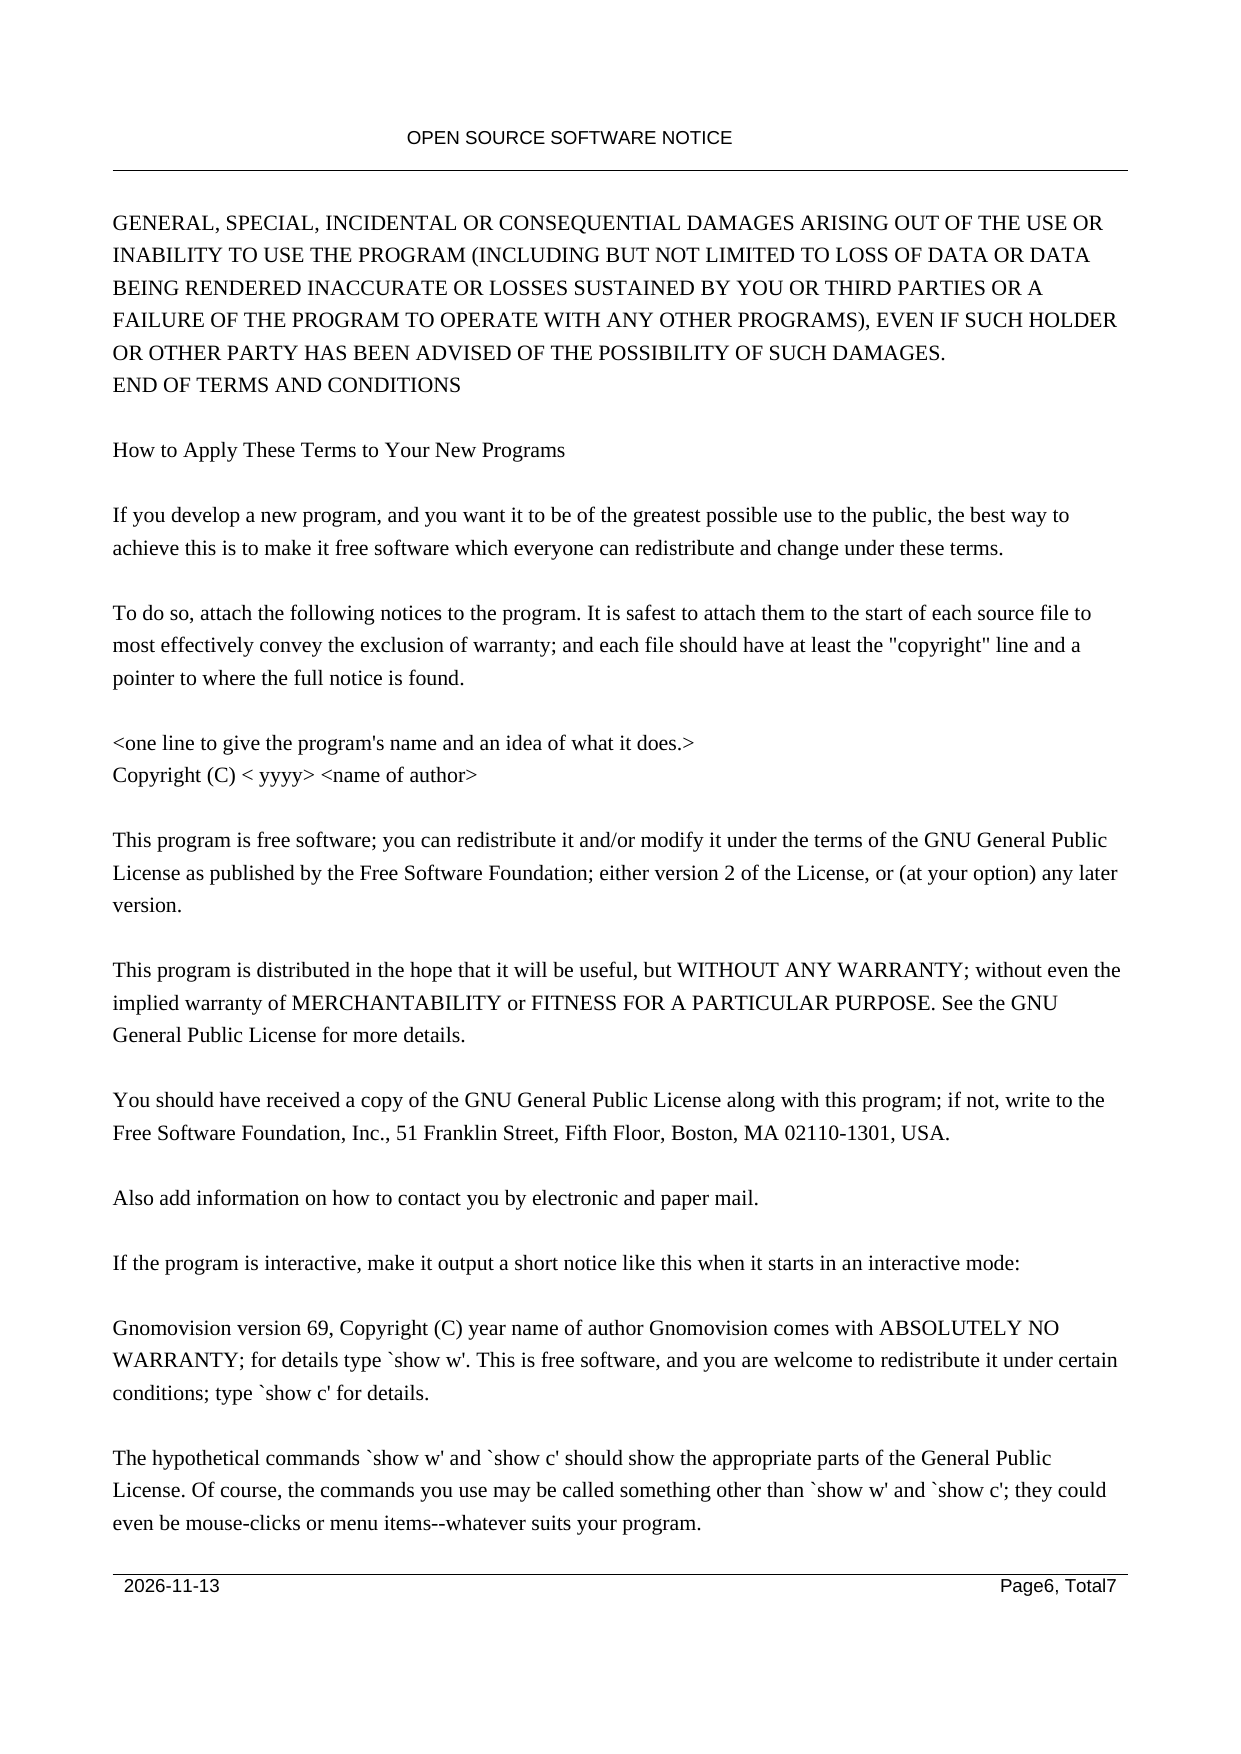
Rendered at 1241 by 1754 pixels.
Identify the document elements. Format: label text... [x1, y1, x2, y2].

text If you develop a new program, and you want it to be of the greatest possible use to the public, the best way to achieve this is to make it free software which everyone can redistribute and change under these terms. [112, 499, 1128, 564]
text If the program is interactive, make it output a short notice like this when it starts in an interactive mode: [112, 1246, 1128, 1279]
text To do so, attach the following notices to the program. It is safest to attach them to the start of each source file to most effectively convey the exclusion of warranty; and each file should have at least the "copyright" line and a pointer to where the full notice is found. [112, 596, 1128, 694]
text You should have received a copy of the GNU General Public License along with this program; if not, write to the Free Software Foundation, Inc., 51 Franklin Street, Fifth Floor, Boston, MA 02110-1301, USA. [112, 1084, 1128, 1149]
text How to Apply These Terms to Your New Programs [112, 434, 1128, 466]
text This program is distributed in the hope that it will be useful, but WITHOUT ANY WARRANTY; without even the implied warranty of MERCHANTABILITY or FITNESS FOR A PARTICULAR PURPOSE. See the GNU General Public License for more details. [112, 954, 1128, 1051]
text This program is free software; you can redistribute it and/or modify it under the terms of the GNU General Public License as published by the Free Software Foundation; either version 2 of the License, or (at your option) any later version. [112, 824, 1128, 921]
text The hypothetical commands `show w' and `show c' should show the appropriate parts of the General Public License. Of course, the commands you use may be called something other than `show w' and `show c'; they could even be mouse-clicks or menu items--whatever suits your program. [112, 1441, 1128, 1539]
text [112, 206, 1128, 369]
text Also add information on how to contact you by electronic and paper mail. [112, 1181, 1128, 1214]
text <one line to give the program's name and an idea of what it does.> [112, 726, 1128, 759]
text Gnomovision version 69, Copyright (C) year name of author Gnomovision comes with ABSOLUTELY NO WARRANTY; for details type `show w'. This is free software, and you are welcome to redistribute it under certain conditions; type `show c' for details. [112, 1311, 1128, 1409]
text Copyright (C) < yyyy> <name of author> [112, 759, 1128, 791]
text END OF TERMS AND CONDITIONS [112, 369, 1128, 401]
